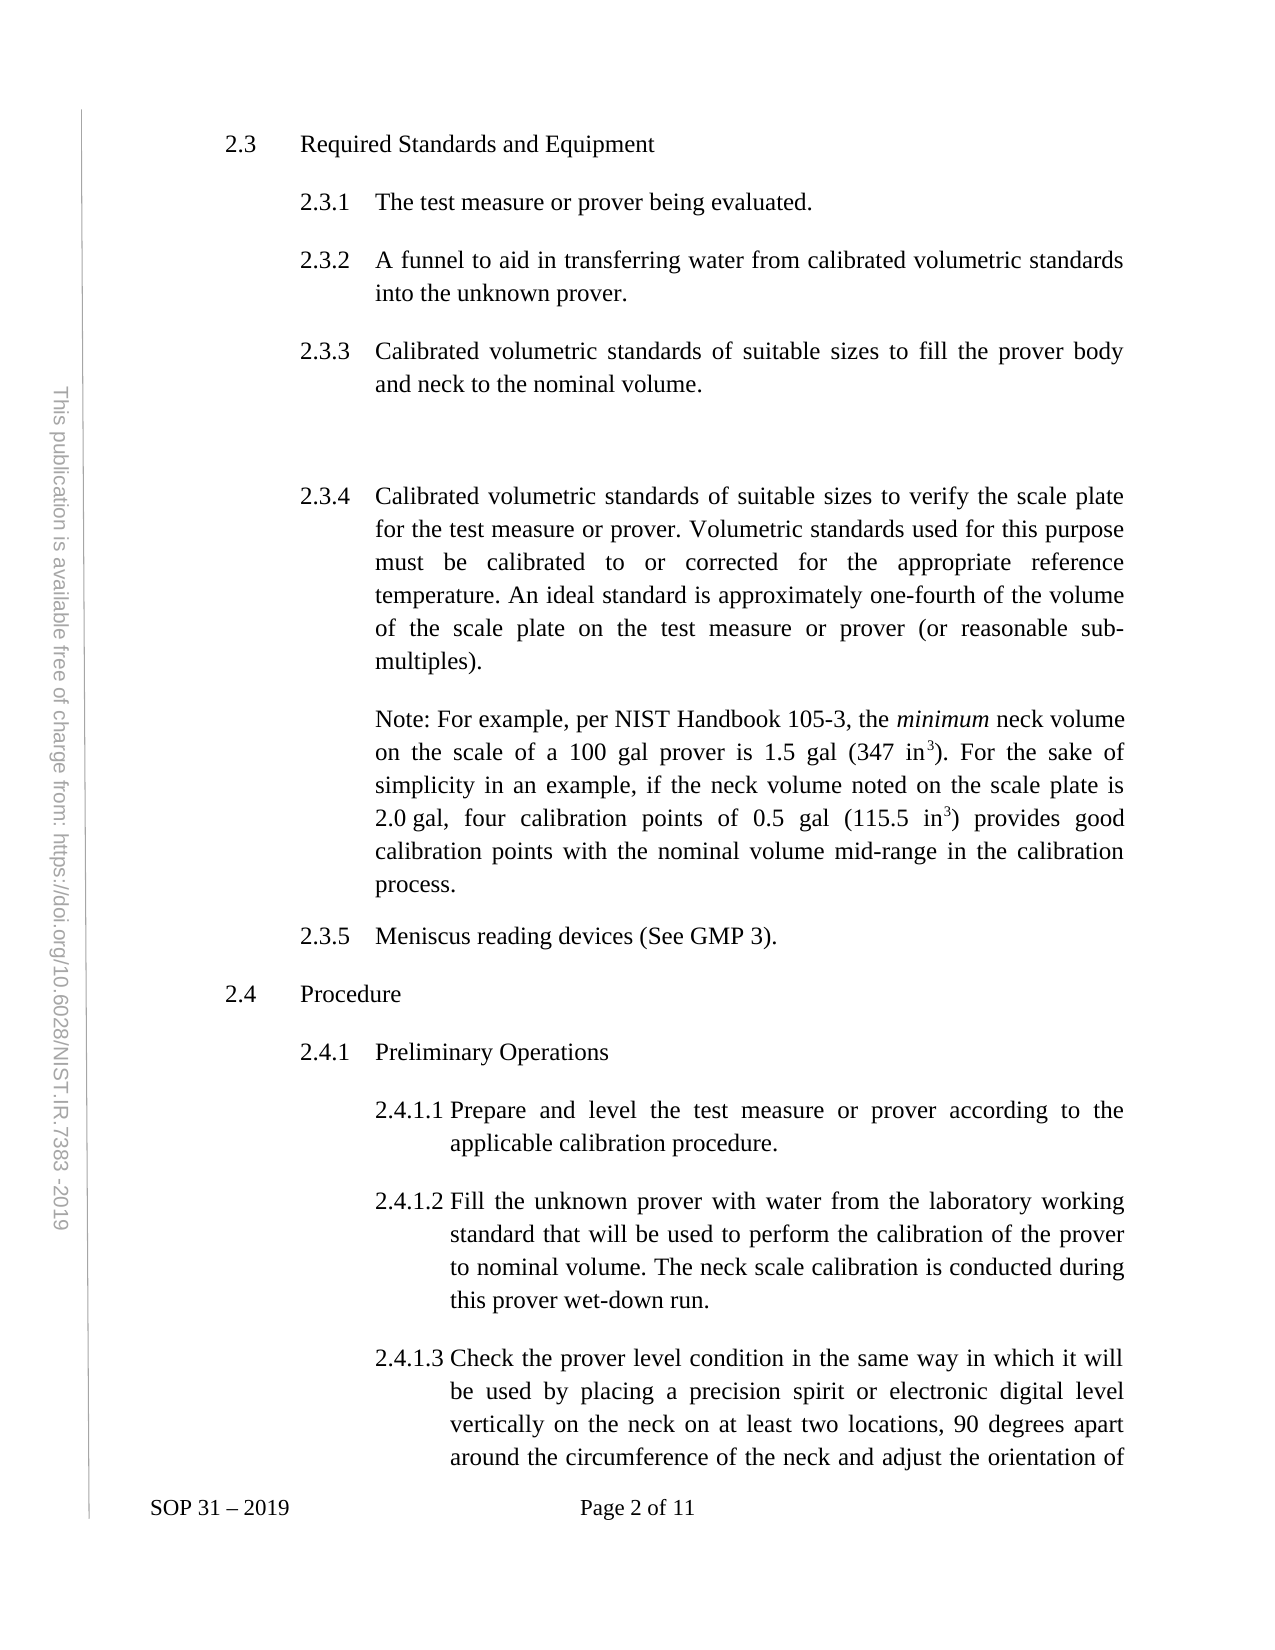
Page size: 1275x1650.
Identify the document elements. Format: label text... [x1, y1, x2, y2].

subtitle Preliminary Operations [300, 1037, 1125, 1066]
subtitle Procedure [225, 979, 1125, 1008]
text Note: For example, per NIST Handbook 105-3, the minimum neck volume on the scale of a 100 gal prover is 1.5 gal (347 in3). For the sake of simplicity in an example, if the neck volume noted on the scale plate is 2.0 gal, four calibration points of 0.5 gal (115.5 in3) provides good calibration points with the nominal volume mid-range in the calibration process. [375, 704, 1125, 898]
subtitle Meniscus reading devices (See GMP 3). [300, 921, 1125, 949]
subtitle Fill the unknown prover with water from the laboratory working standard that will be used to perform the calibration of the prover to nominal volume. The neck scale calibration is conducted during this prover wet-down run. [375, 1186, 1125, 1314]
subtitle Calibrated volumetric standards of suitable sizes to fill the prover body and neck to the nominal volume. [300, 336, 1125, 398]
subtitle A funnel to aid in transferring water from calibrated volumetric standards into the unknown prover. [300, 245, 1125, 307]
subtitle Calibrated volumetric standards of suitable sizes to verify the scale plate for the test measure or prover. Volumetric standards used for this purpose must be calibrated to or corrected for the appropriate reference temperature. An ideal standard is approximately one-fourth of the volume of the scale plate on the test measure or prover (or reasonable sub-multiples). [300, 481, 1125, 675]
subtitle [375, 1343, 1125, 1471]
subtitle Prepare and level the test measure or prover according to the applicable calibration procedure. [375, 1095, 1125, 1157]
subtitle Required Standards and Equipment [225, 129, 1125, 158]
subtitle The test measure or prover being evaluated. [300, 187, 1125, 216]
